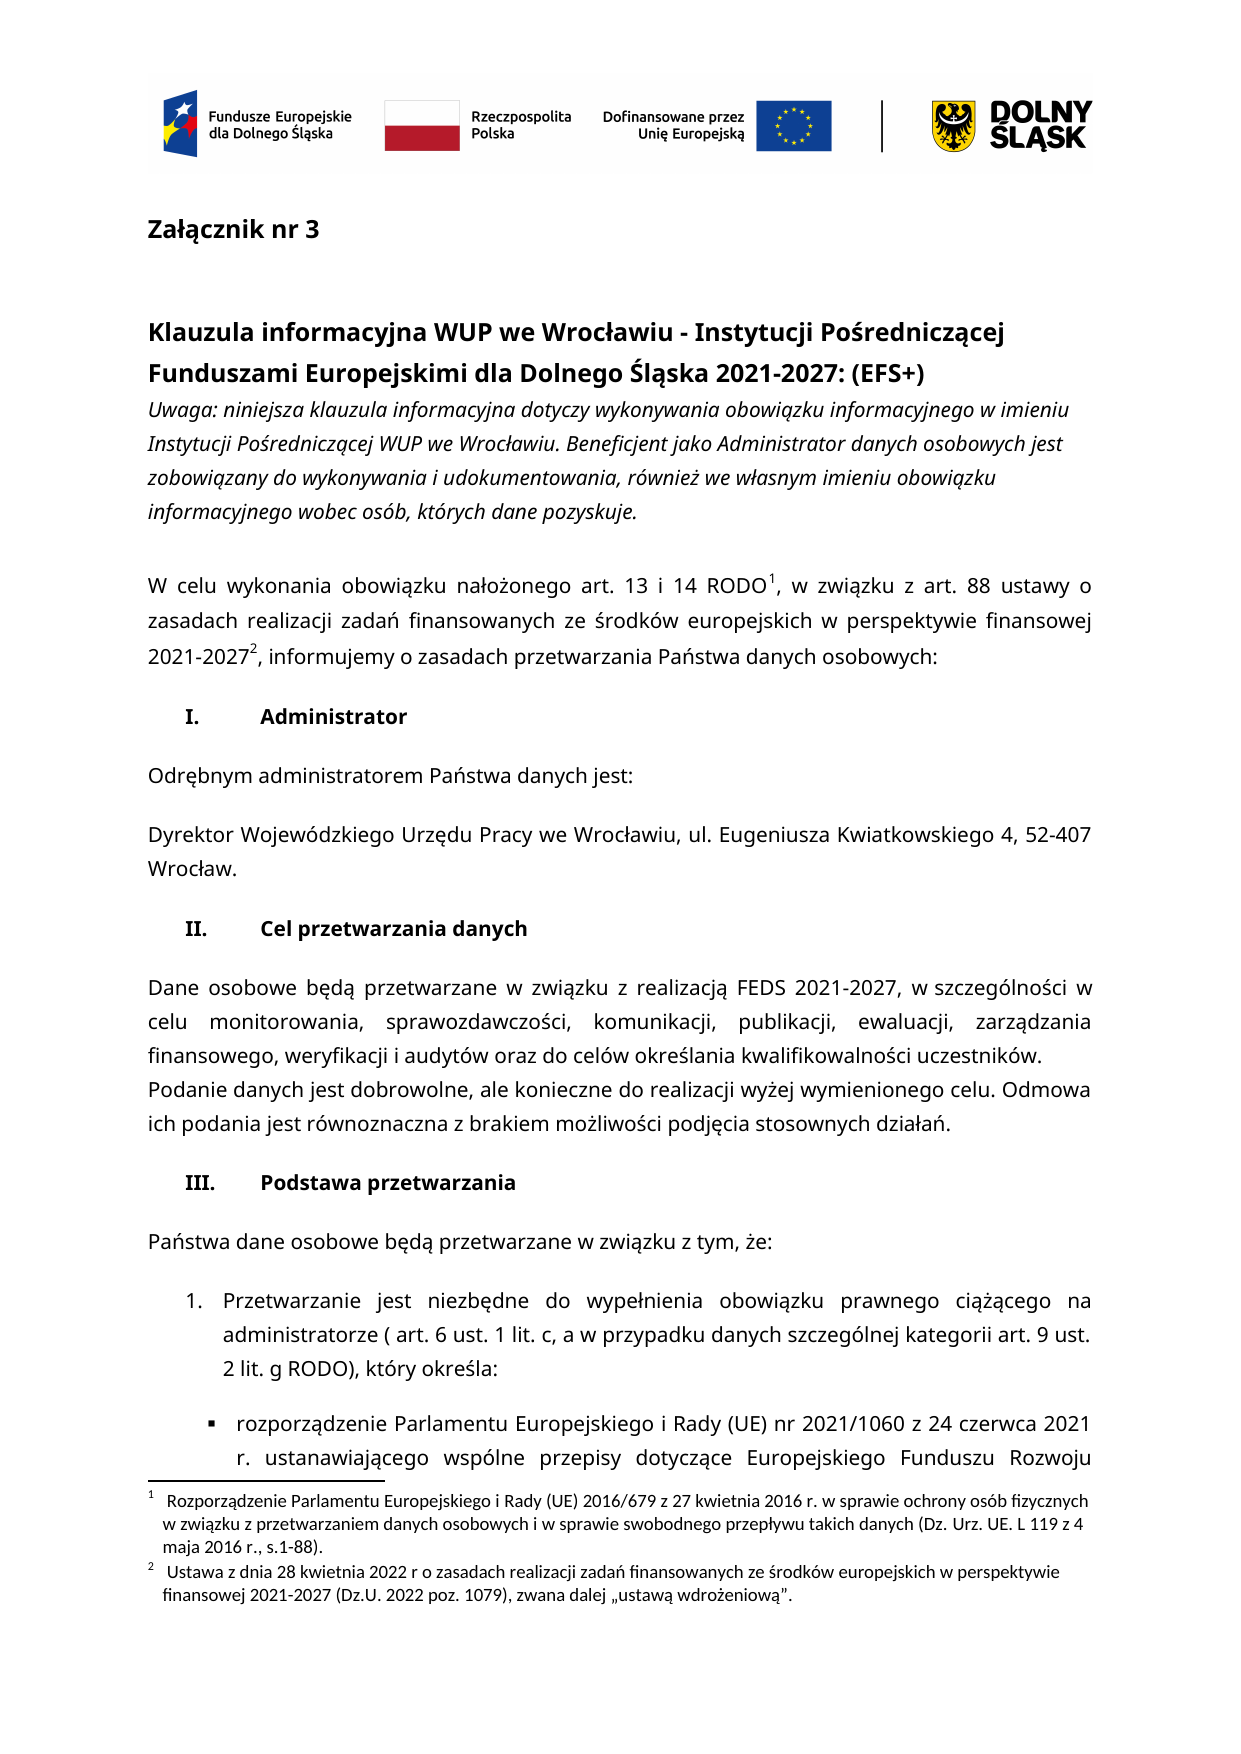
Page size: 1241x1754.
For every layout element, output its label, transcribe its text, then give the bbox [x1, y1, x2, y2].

list Cel przetwarzania danych [185, 914, 1093, 942]
text Odrębnym administratorem Państwa danych jest: [148, 761, 1093, 790]
text Klauzula informacyjna WUP we Wrocławiu - Instytucji Pośredniczącej Funduszami Europejskimi dla Dolnego Śląska 2021-2027: (EFS+) Uwaga: niniejsza klauzula informacyjna dotyczy wykonywania obowiązku informacyjnego w imieniu Instytucji Pośredniczącej WUP we Wrocławiu. Beneficjent jako Administrator danych osobowych jest zobowiązany do wykonywania i udokumentowania, również we własnym imieniu obowiązku informacyjnego wobec osób, których dane pozyskuje. [148, 315, 1093, 526]
text Dyrektor Wojewódzkiego Urzędu Pracy we Wrocławiu, ul. Eugeniusza Kwiatkowskiego 4, 52-407 Wrocław. [148, 821, 1093, 883]
list Przetwarzanie jest niezbędne do wypełnienia obowiązku prawnego ciążącego na administratorze ( art. 6 ust. 1 lit. c, a w przypadku danych szczególnej kategorii art. 9 ust. 2 lit. g RODO), który określa: [185, 1286, 1093, 1383]
text Podanie danych jest dobrowolne, ale konieczne do realizacji wyżej wymienionego celu. Odmowa ich podania jest równoznaczna z brakiem możliwości podjęcia stosownych działań. [148, 1075, 1093, 1137]
text Dane osobowe będą przetwarzane w związku z realizacją FEDS 2021-2027, w szczególności w celu monitorowania, sprawozdawczości, komunikacji, publikacji, ewaluacji, zarządzania finansowego, weryfikacji i audytów oraz do celów określania kwalifikowalności uczestników. [148, 973, 1093, 1069]
list Administrator [185, 702, 1093, 731]
picture [147, 73, 1093, 174]
text Państwa dane osobowe będą przetwarzane w związku z tym, że: [148, 1227, 1093, 1256]
text Załącznik nr 3 [148, 211, 1093, 245]
text W celu wykonania obowiązku nałożonego art. 13 i 14 RODO, w związku z art. 88 ustawy o zasadach realizacji zadań finansowanych ze środków europejskich w perspektywie finansowej 2021-2027, informujemy o zasadach przetwarzania Państwa danych osobowych: [148, 569, 1093, 671]
list Podstawa przetwarzania [185, 1168, 1093, 1196]
